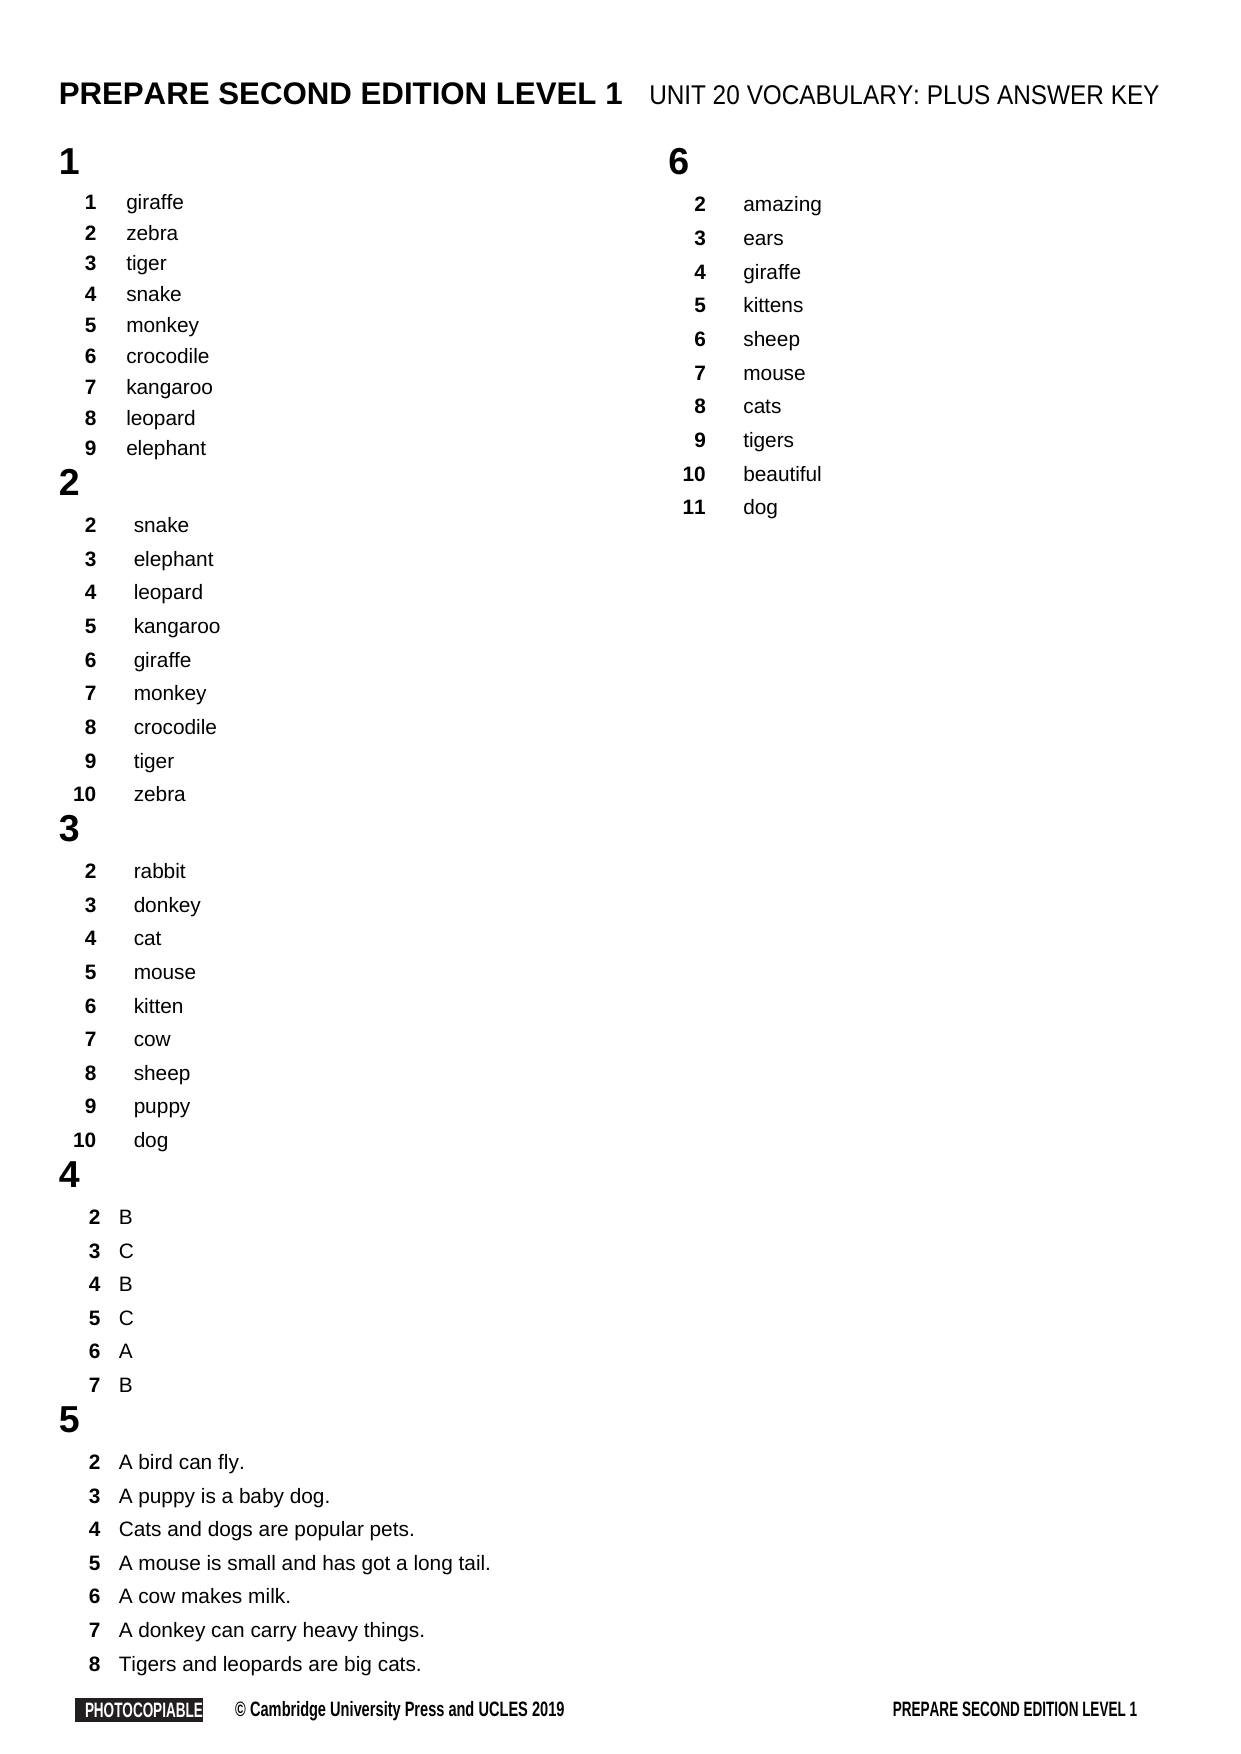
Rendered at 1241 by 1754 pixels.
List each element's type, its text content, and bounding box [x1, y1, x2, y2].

list giraffe [96, 189, 593, 213]
list ears [706, 226, 1203, 250]
list tiger [96, 251, 593, 275]
list A cow makes milk. [88, 1584, 593, 1608]
list A bird can fly. [88, 1450, 593, 1474]
list leopard [96, 405, 593, 429]
list kangaroo [96, 374, 593, 398]
list elephant [96, 436, 593, 460]
list sheep [96, 1061, 593, 1085]
list mouse [706, 361, 1203, 384]
text 1 [58, 139, 593, 183]
list cow [96, 1027, 593, 1051]
list cats [706, 394, 1203, 418]
list zebra [96, 782, 593, 806]
text 6 [668, 139, 1203, 183]
list elephant [96, 547, 593, 571]
list leopard [96, 580, 593, 604]
list sheep [706, 327, 1203, 351]
list donkey [96, 892, 593, 916]
list snake [96, 282, 593, 306]
list kittens [706, 293, 1203, 317]
list amazing [706, 192, 1203, 216]
list giraffe [706, 259, 1203, 283]
list tiger [96, 748, 593, 772]
list B [88, 1205, 593, 1229]
list zebra [96, 220, 593, 244]
text 3 [58, 806, 593, 849]
list crocodile [96, 715, 593, 739]
list C [88, 1238, 593, 1262]
list beautiful [706, 461, 1203, 485]
list crocodile [96, 344, 593, 368]
list kangaroo [96, 614, 593, 638]
list B [88, 1272, 593, 1296]
text 5 [58, 1397, 593, 1440]
list Tigers and leopards are big cats. [88, 1652, 593, 1676]
list monkey [96, 313, 593, 337]
list tigers [706, 428, 1203, 452]
list snake [96, 513, 593, 537]
list puppy [96, 1094, 593, 1118]
list dog [706, 495, 1203, 519]
list monkey [96, 681, 593, 705]
list kitten [96, 993, 593, 1017]
text 2 [58, 460, 593, 503]
list mouse [96, 960, 593, 984]
list A puppy is a baby dog. [88, 1483, 593, 1507]
list giraffe [96, 647, 593, 671]
list A mouse is small and has got a long tail. [88, 1551, 593, 1575]
list cat [96, 926, 593, 950]
list C [88, 1306, 593, 1330]
list B [88, 1373, 593, 1397]
text 4 [58, 1152, 593, 1195]
list rabbit [96, 859, 593, 883]
list Cats and dogs are popular pets. [88, 1517, 593, 1541]
list dog [96, 1128, 593, 1152]
list A donkey can carry heavy things. [88, 1618, 593, 1642]
list A [88, 1339, 593, 1363]
